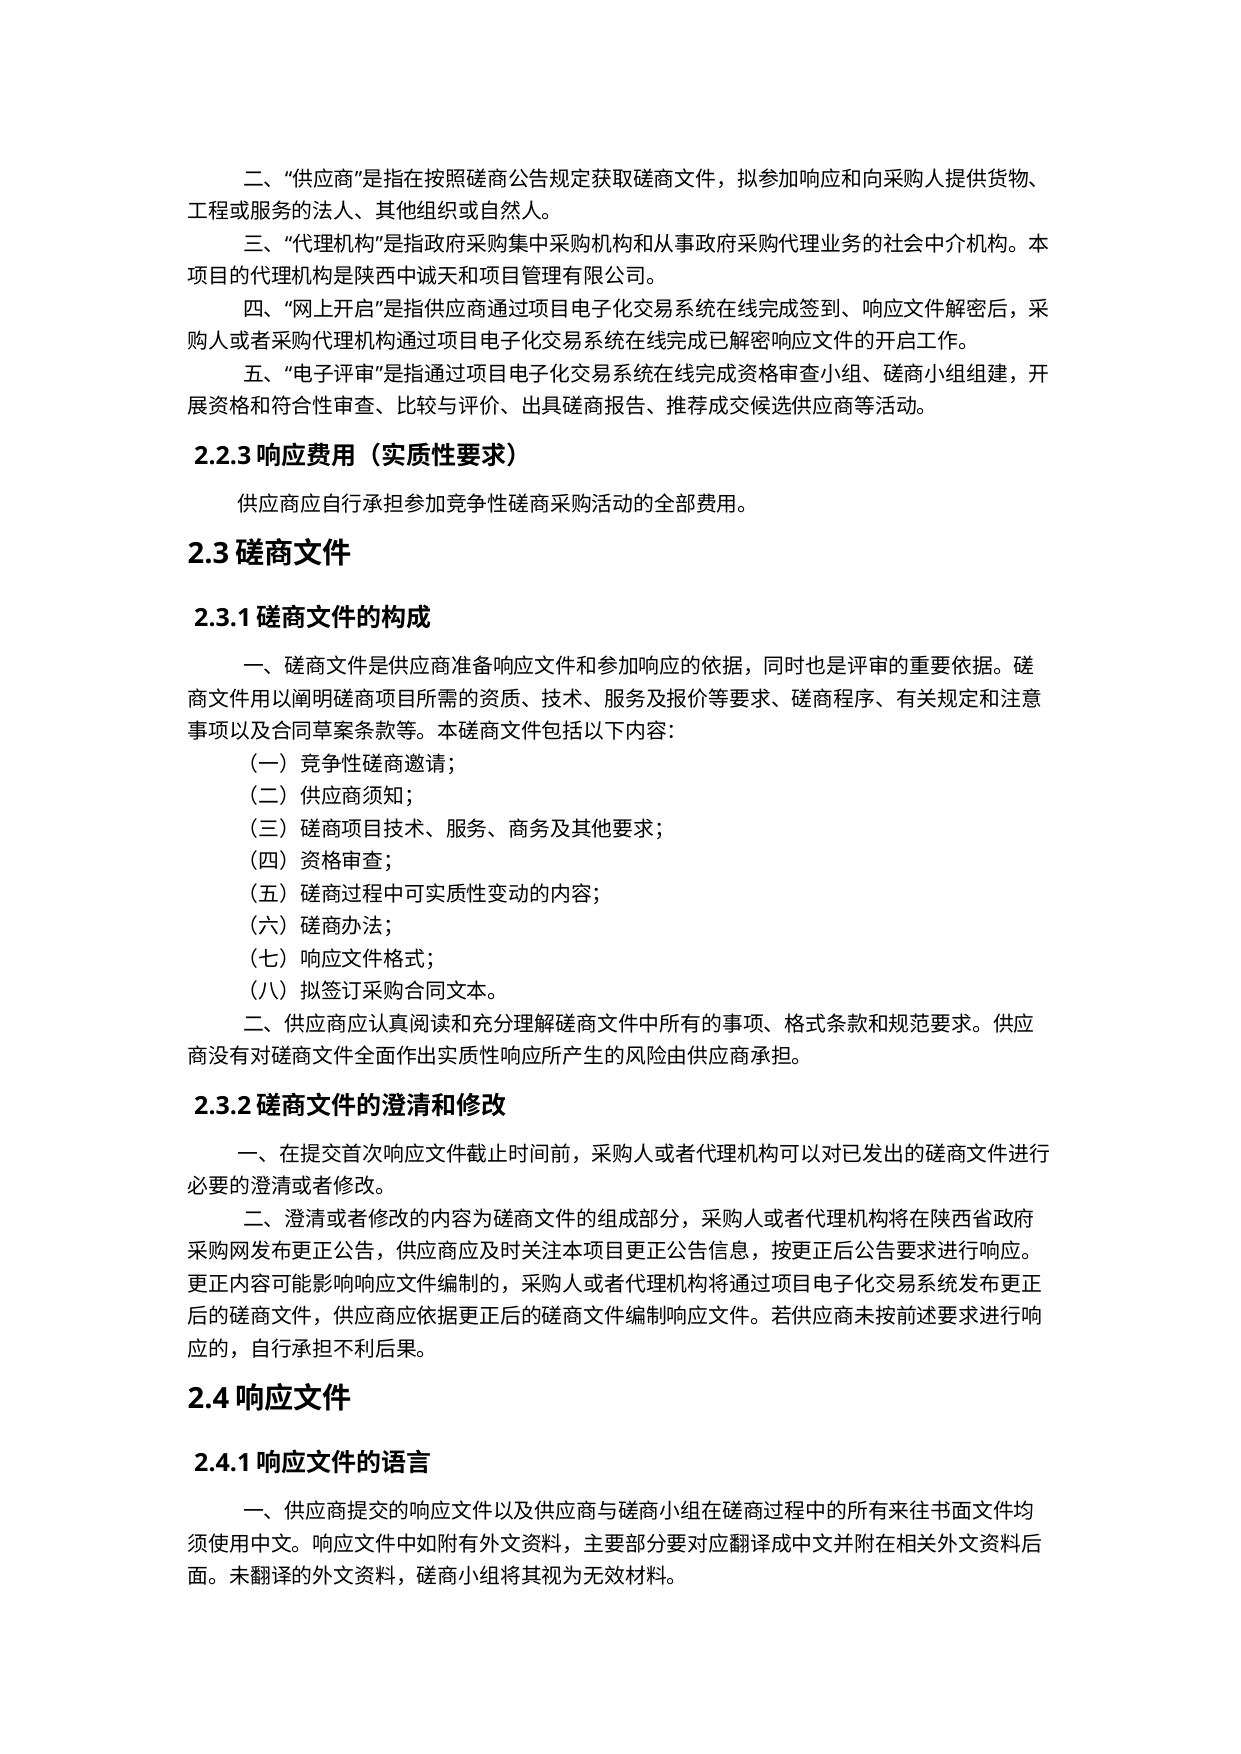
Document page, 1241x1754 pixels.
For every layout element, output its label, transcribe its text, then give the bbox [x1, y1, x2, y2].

text （六）磋商办法； [187, 909, 1053, 942]
text 二、“供应商”是指在按照磋商公告规定获取磋商文件，拟参加响应和向采购人提供货物、工程或服务的法人、其他组织或自然人。 [187, 162, 1053, 227]
text 2.3磋商文件 [187, 519, 1053, 584]
text （三）磋商项目技术、服务、商务及其他要求； [187, 812, 1053, 844]
text 一、在提交首次响应文件截止时间前，采购人或者代理机构可以对已发出的磋商文件进行必要的澄清或者修改。 [187, 1137, 1053, 1202]
text （七）响应文件格式； [187, 942, 1053, 974]
text 四、“网上开启”是指供应商通过项目电子化交易系统在线完成签到、响应文件解密后，采购人或者采购代理机构通过项目电子化交易系统在线完成已解密响应文件的开启工作。 [187, 292, 1053, 357]
text 2.3.2磋商文件的澄清和修改 [187, 1072, 1053, 1137]
text 二、澄清或者修改的内容为磋商文件的组成部分，采购人或者代理机构将在陕西省政府采购网发布更正公告，供应商应及时关注本项目更正公告信息，按更正后公告要求进行响应。更正内容可能影响响应文件编制的，采购人或者代理机构将通过项目电子化交易系统发布更正后的磋商文件，供应商应依据更正后的磋商文件编制响应文件。若供应商未按前述要求进行响应的，自行承担不利后果。 [187, 1202, 1053, 1364]
text （二）供应商须知； [187, 779, 1053, 812]
text 三、“代理机构”是指政府采购集中采购机构和从事政府采购代理业务的社会中介机构。本项目的代理机构是陕西中诚天和项目管理有限公司。 [187, 227, 1053, 292]
text 2.4.1响应文件的语言 [187, 1429, 1053, 1494]
text 2.4响应文件 [187, 1364, 1053, 1429]
text 2.3.1磋商文件的构成 [187, 584, 1053, 649]
text （五）磋商过程中可实质性变动的内容； [187, 877, 1053, 909]
text 一、磋商文件是供应商准备响应文件和参加响应的依据，同时也是评审的重要依据。磋商文件用以阐明磋商项目所需的资质、技术、服务及报价等要求、磋商程序、有关规定和注意事项以及合同草案条款等。本磋商文件包括以下内容： [187, 649, 1053, 747]
text 五、“电子评审”是指通过项目电子化交易系统在线完成资格审查小组、磋商小组组建，开展资格和符合性审查、比较与评价、出具磋商报告、推荐成交候选供应商等活动。 [187, 357, 1053, 422]
text 2.2.3响应费用（实质性要求） [187, 422, 1053, 487]
text 二、供应商应认真阅读和充分理解磋商文件中所有的事项、格式条款和规范要求。供应商没有对磋商文件全面作出实质性响应所产生的风险由供应商承担。 [187, 1007, 1053, 1072]
text （八）拟签订采购合同文本。 [187, 974, 1053, 1007]
text （一）竞争性磋商邀请； [187, 747, 1053, 779]
text 一、供应商提交的响应文件以及供应商与磋商小组在磋商过程中的所有来往书面文件均须使用中文。响应文件中如附有外文资料，主要部分要对应翻译成中文并附在相关外文资料后面。未翻译的外文资料，磋商小组将其视为无效材料。 [187, 1494, 1053, 1592]
text 供应商应自行承担参加竞争性磋商采购活动的全部费用。 [187, 487, 1053, 519]
text （四）资格审查； [187, 844, 1053, 877]
